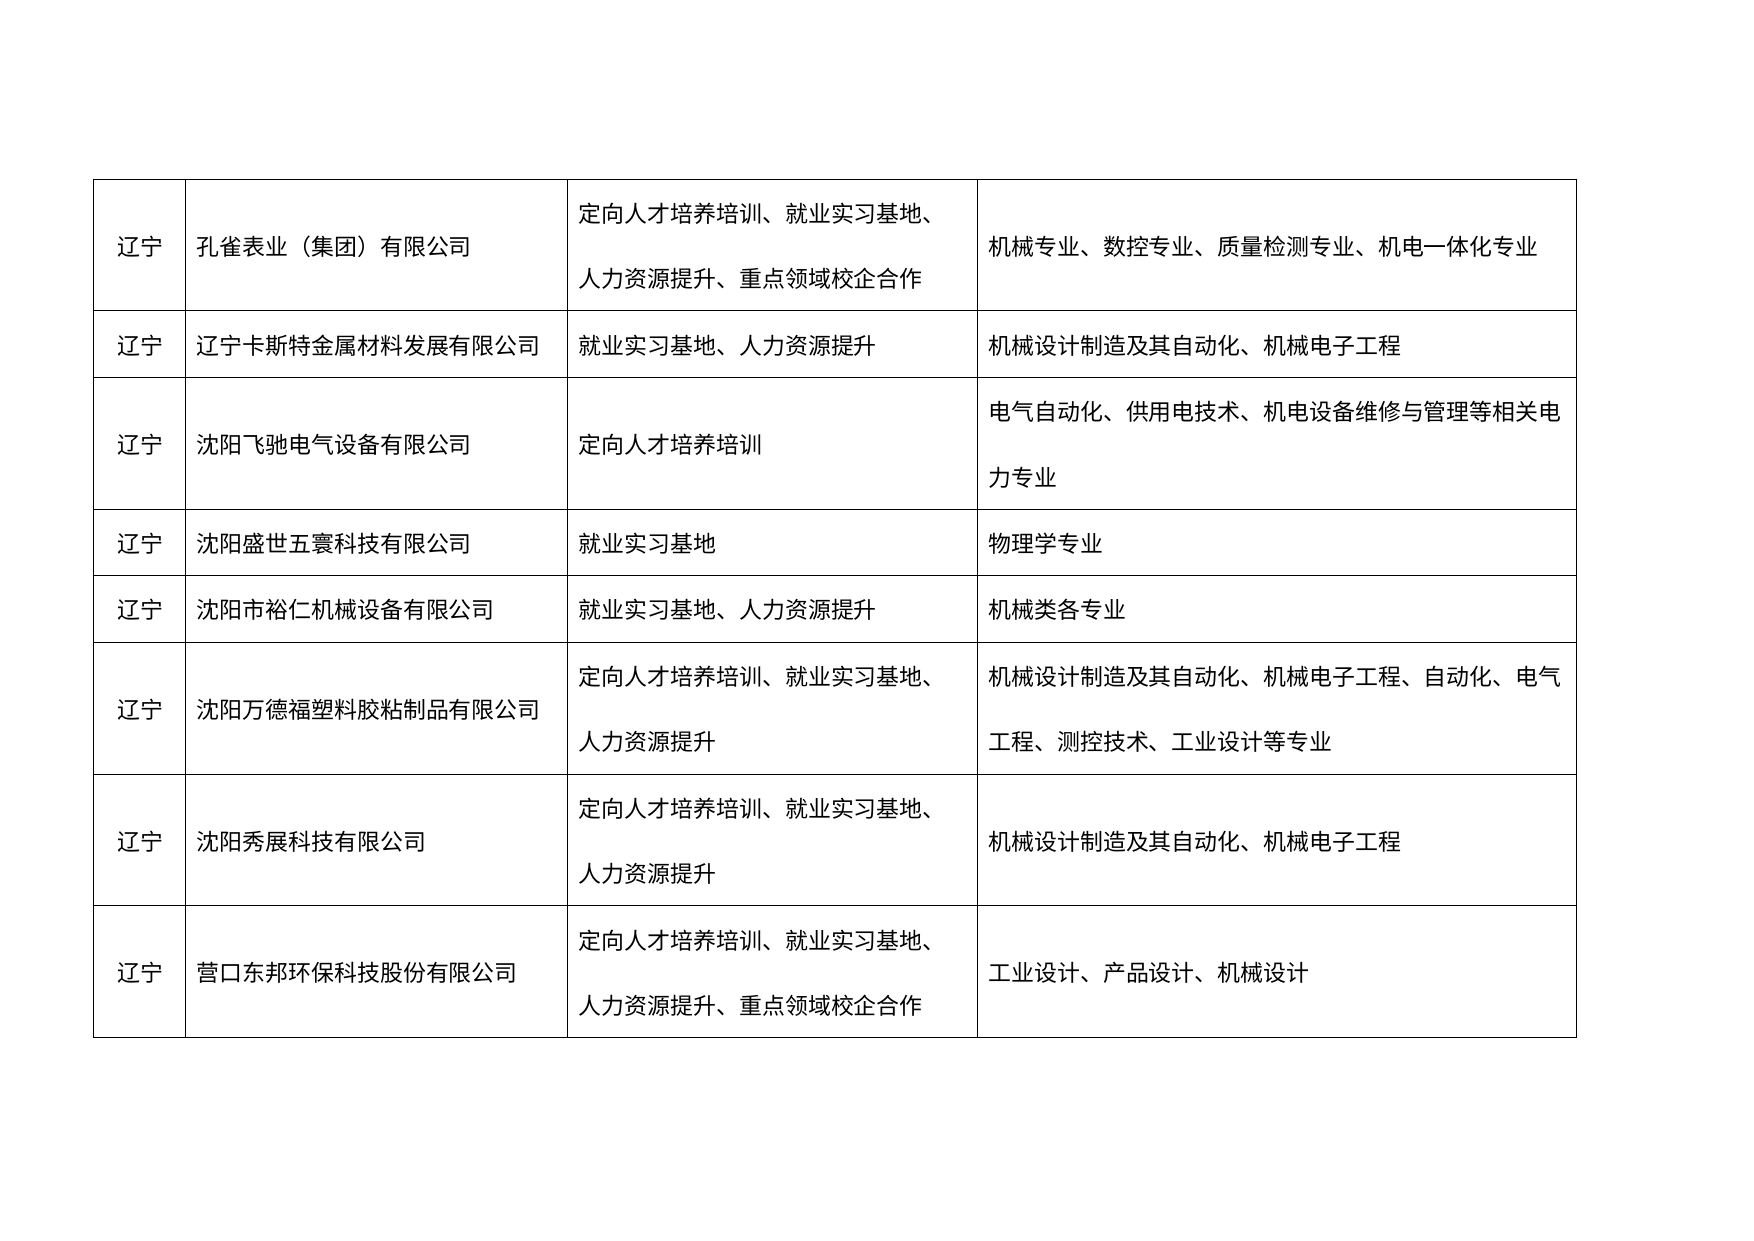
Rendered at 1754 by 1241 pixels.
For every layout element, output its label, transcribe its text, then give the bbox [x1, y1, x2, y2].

table_cell 电气自动化、供用电技术、机电设备维修与管理等相关电力专业 [978, 378, 1576, 509]
table_cell 辽宁 [94, 643, 185, 773]
table_cell 辽宁卡斯特金属材料发展有限公司 [186, 311, 567, 377]
table_cell 辽宁 [94, 311, 185, 377]
table_cell 辽宁 [94, 906, 185, 1037]
table_cell 定向人才培养培训、就业实习基地、人力资源提升 [568, 643, 977, 773]
table_cell 沈阳万德福塑料胶粘制品有限公司 [186, 643, 567, 773]
table_cell 机械专业、数控专业、质量检测专业、机电一体化专业 [978, 180, 1576, 310]
table_cell 孔雀表业（集团）有限公司 [186, 180, 567, 310]
table_cell 定向人才培养培训、就业实习基地、人力资源提升 [568, 775, 977, 905]
table_cell 沈阳飞驰电气设备有限公司 [186, 378, 567, 509]
table_cell 物理学专业 [978, 510, 1576, 575]
table_cell 辽宁 [94, 378, 185, 509]
table_cell 定向人才培养培训、就业实习基地、人力资源提升、重点领域校企合作 [568, 180, 977, 310]
table_cell 辽宁 [94, 576, 185, 642]
table_cell 沈阳秀展科技有限公司 [186, 775, 567, 905]
table_cell 就业实习基地、人力资源提升 [568, 576, 977, 642]
table_cell 辽宁 [94, 180, 185, 310]
table_cell 机械类各专业 [978, 576, 1576, 642]
table_cell 就业实习基地、人力资源提升 [568, 311, 977, 377]
table_cell 机械设计制造及其自动化、机械电子工程 [978, 311, 1576, 377]
table_cell 定向人才培养培训、就业实习基地、人力资源提升、重点领域校企合作 [568, 906, 977, 1037]
table_cell 辽宁 [94, 510, 185, 575]
table_cell 沈阳市裕仁机械设备有限公司 [186, 576, 567, 642]
table_cell 沈阳盛世五寰科技有限公司 [186, 510, 567, 575]
table_cell 营口东邦环保科技股份有限公司 [186, 906, 567, 1037]
table_cell 机械设计制造及其自动化、机械电子工程、自动化、电气工程、测控技术、工业设计等专业 [978, 643, 1576, 773]
table_cell 定向人才培养培训 [568, 378, 977, 509]
table_cell 工业设计、产品设计、机械设计 [978, 906, 1576, 1037]
table_cell 就业实习基地 [568, 510, 977, 575]
table_cell 机械设计制造及其自动化、机械电子工程 [978, 775, 1576, 905]
table_cell 辽宁 [94, 775, 185, 905]
